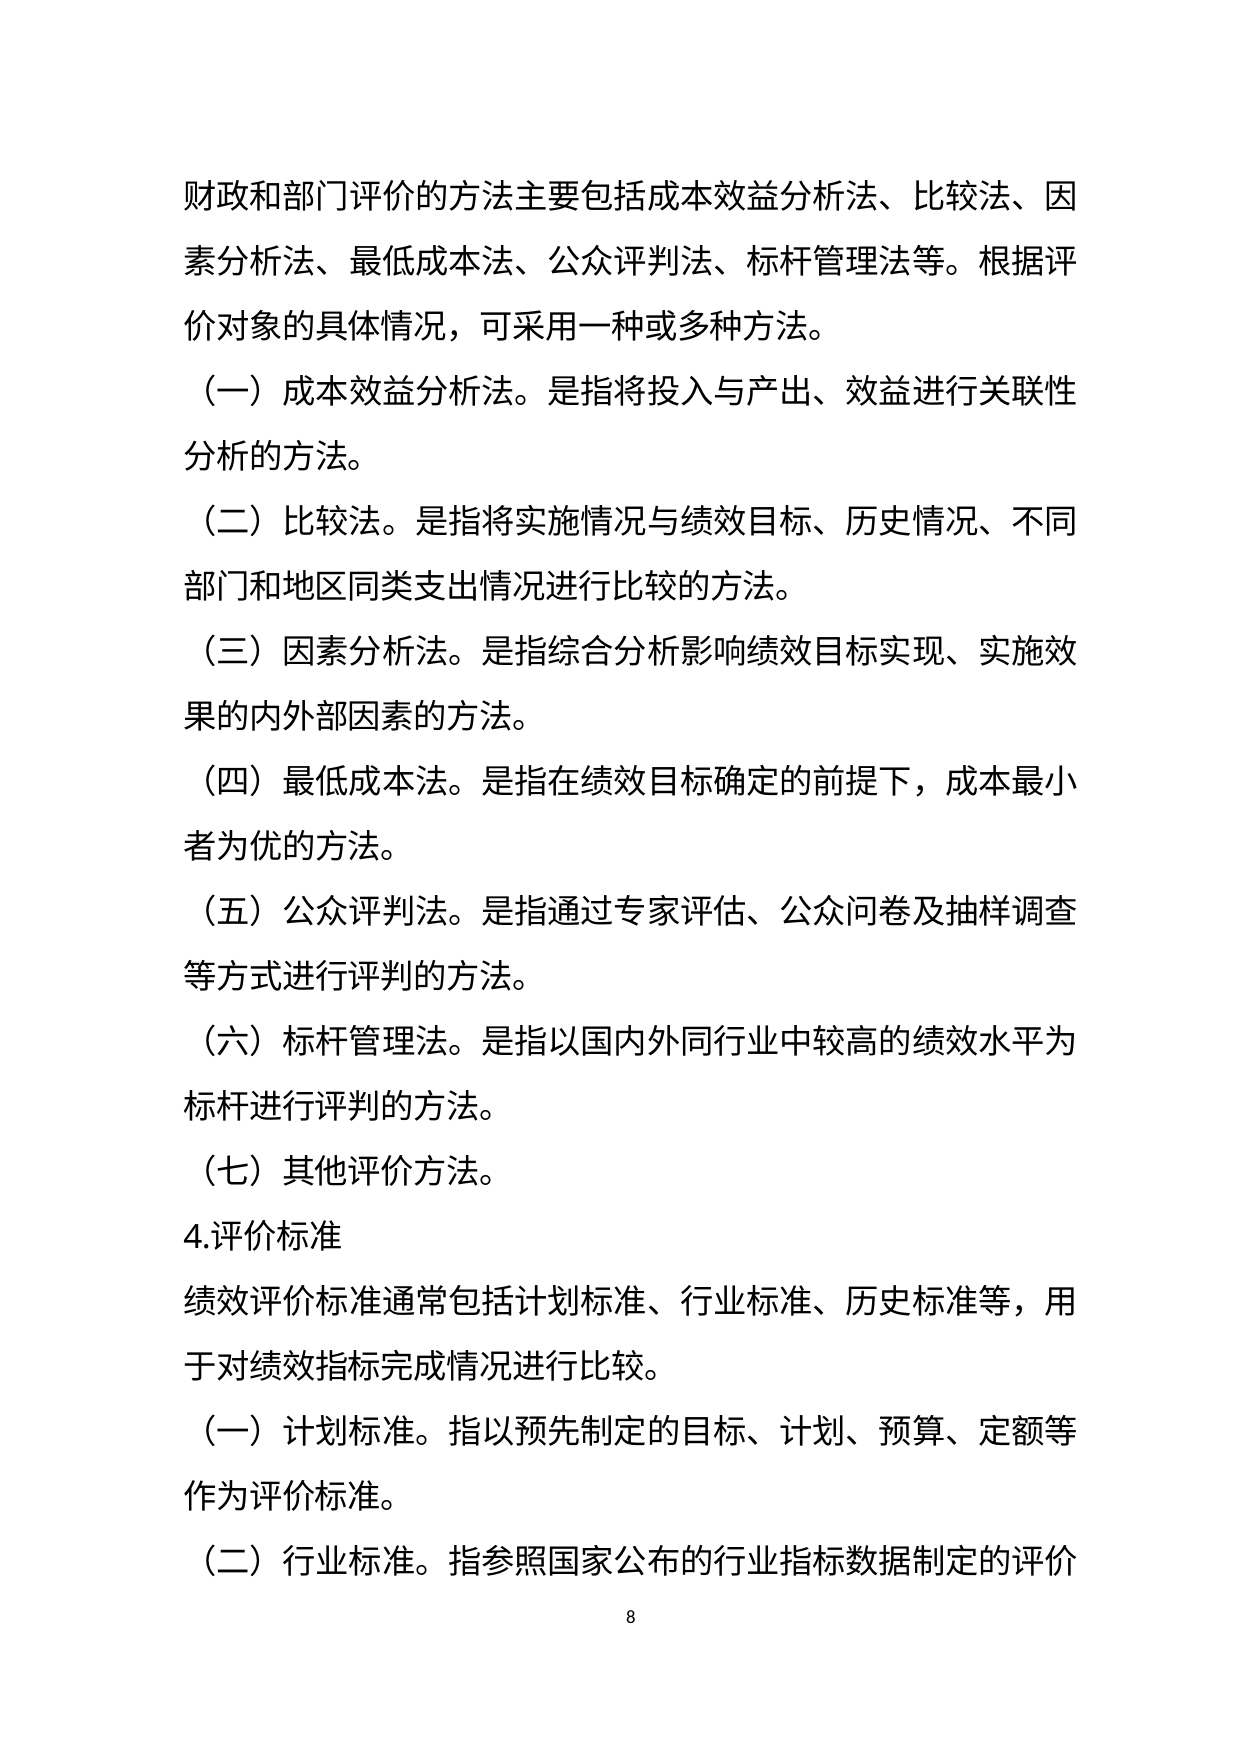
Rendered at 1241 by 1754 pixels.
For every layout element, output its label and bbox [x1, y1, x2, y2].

text [183, 162, 1078, 1592]
